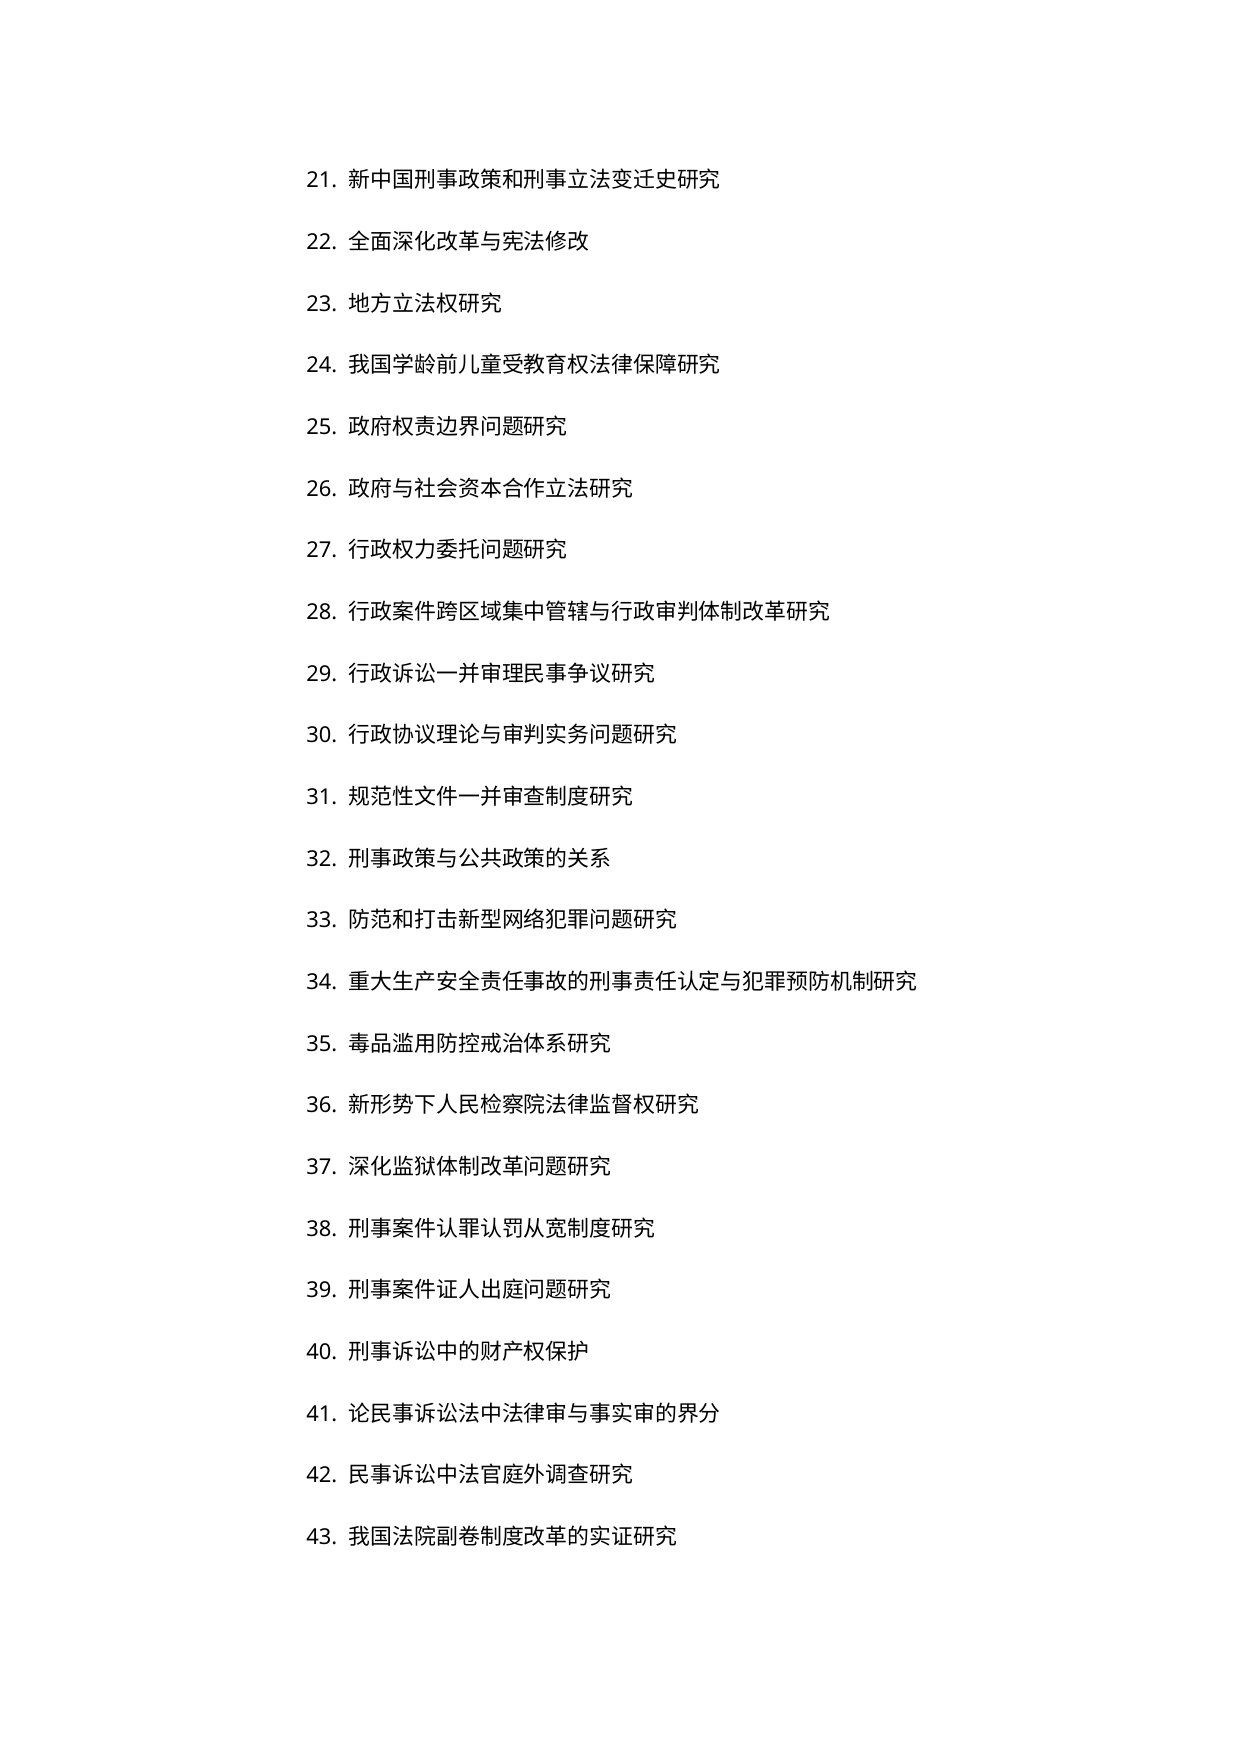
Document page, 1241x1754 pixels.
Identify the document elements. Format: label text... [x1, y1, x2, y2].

text 29. 行政诉讼一并审理民事争议研究 [262, 655, 1053, 688]
text 37. 深化监狱体制改革问题研究 [262, 1149, 1053, 1181]
text 43. 我国法院副卷制度改革的实证研究 [262, 1519, 1053, 1551]
text 41. 论民事诉讼法中法律审与事实审的界分 [262, 1395, 1053, 1428]
text 31. 规范性文件一并审查制度研究 [262, 779, 1053, 811]
text 26. 政府与社会资本合作立法研究 [262, 470, 1053, 503]
text 25. 政府权责边界问题研究 [262, 409, 1053, 441]
text 36. 新形势下人民检察院法律监督权研究 [262, 1087, 1053, 1119]
text 35. 毒品滥用防控戒治体系研究 [262, 1025, 1053, 1058]
text 40. 刑事诉讼中的财产权保护 [262, 1334, 1053, 1366]
text 27. 行政权力委托问题研究 [262, 532, 1053, 564]
text 32. 刑事政策与公共政策的关系 [262, 840, 1053, 873]
text 28. 行政案件跨区域集中管辖与行政审判体制改革研究 [262, 594, 1053, 626]
text 21. 新中国刑事政策和刑事立法变迁史研究 [262, 162, 1053, 194]
text 42. 民事诉讼中法官庭外调查研究 [262, 1457, 1053, 1489]
text 30. 行政协议理论与审判实务问题研究 [262, 717, 1053, 749]
text 38. 刑事案件认罪认罚从宽制度研究 [262, 1210, 1053, 1243]
text 33. 防范和打击新型网络犯罪问题研究 [262, 902, 1053, 934]
text 24. 我国学龄前儿童受教育权法律保障研究 [262, 347, 1053, 379]
text 22. 全面深化改革与宪法修改 [262, 224, 1053, 256]
text 34. 重大生产安全责任事故的刑事责任认定与犯罪预防机制研究 [262, 964, 1053, 996]
text 23. 地方立法权研究 [262, 285, 1053, 318]
text 39. 刑事案件证人出庭问题研究 [262, 1272, 1053, 1304]
